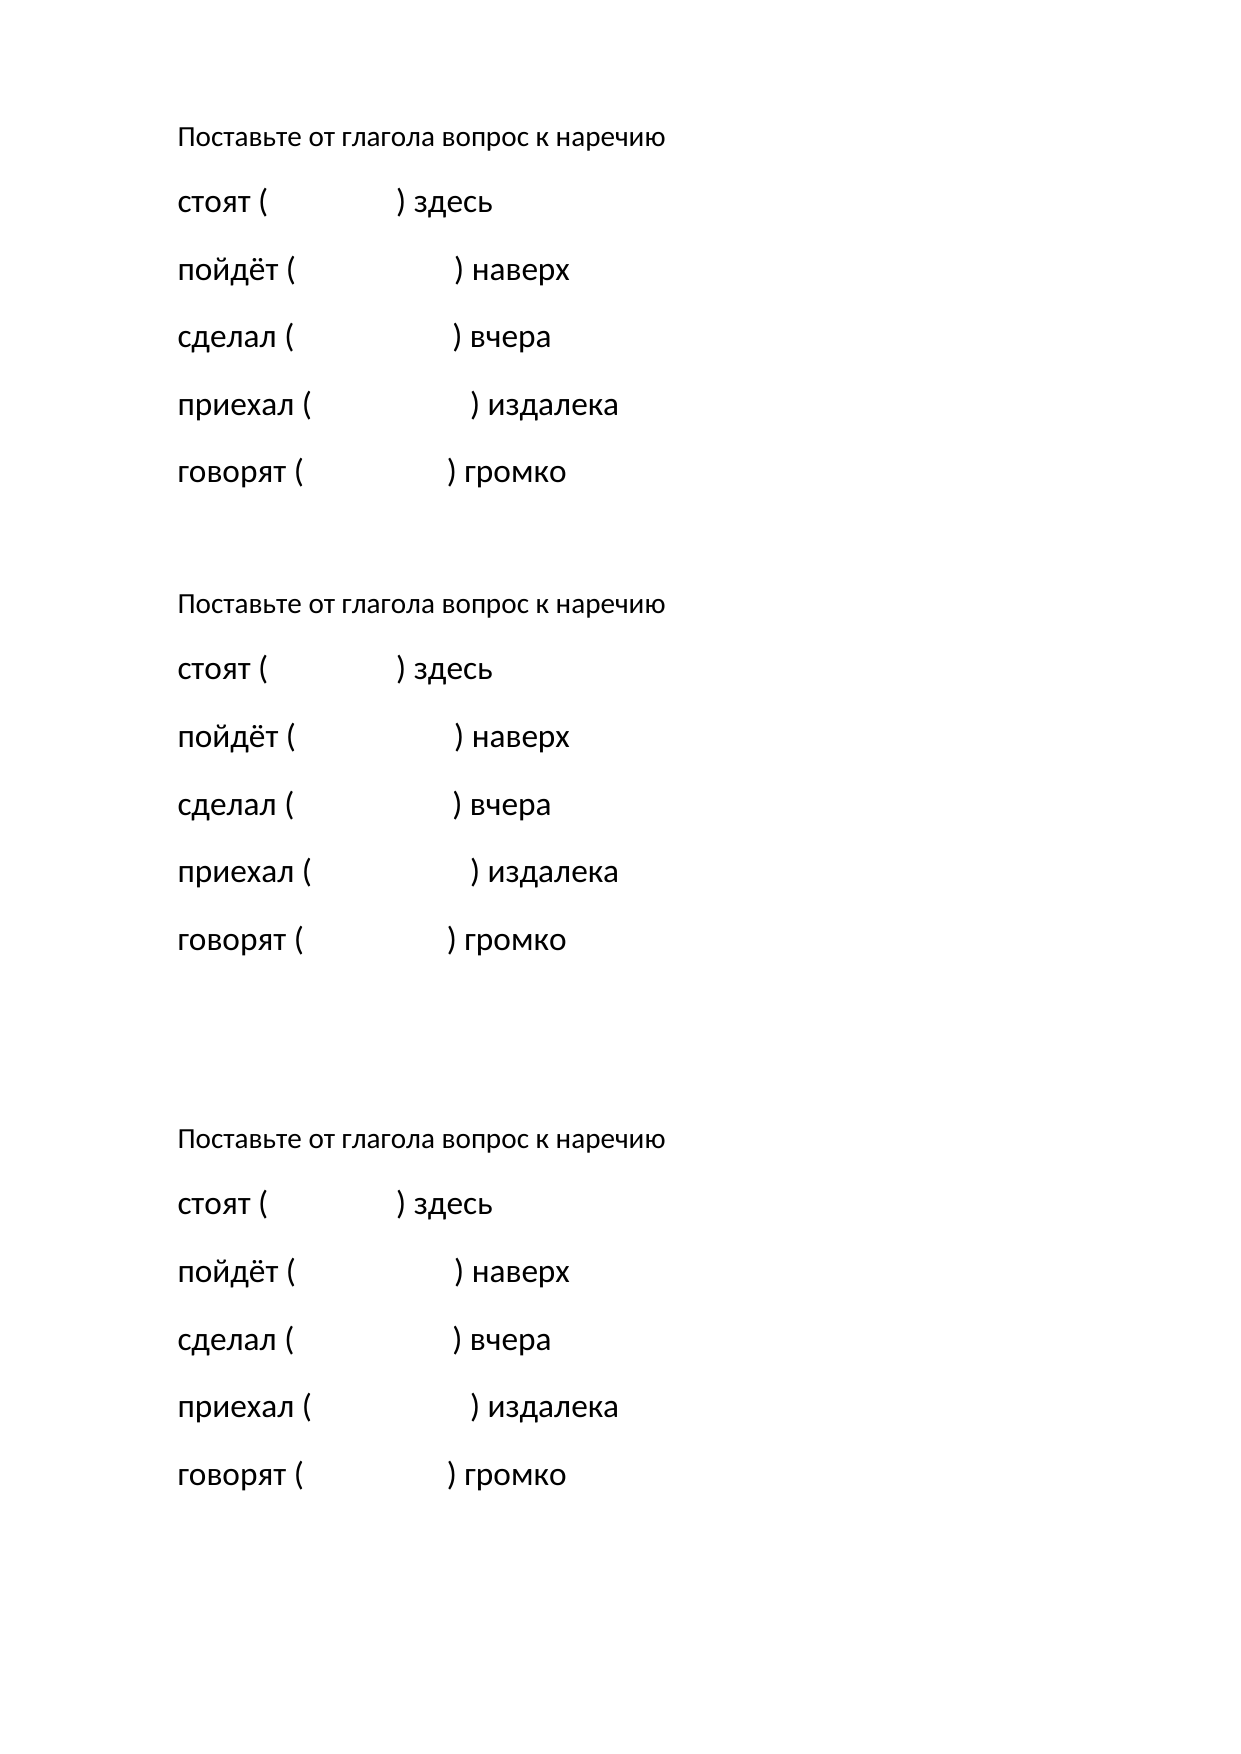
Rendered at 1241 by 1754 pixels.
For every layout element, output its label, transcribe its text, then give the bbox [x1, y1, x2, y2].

text Поставьте от глагола вопрос к наречию [177, 118, 1152, 154]
text стоят ( ) здесь [177, 1182, 1152, 1223]
text пойдёт ( ) наверх [177, 1250, 1152, 1291]
text сделал ( ) вчера [177, 315, 1152, 356]
text Поставьте от глагола вопрос к наречию [177, 1121, 1152, 1156]
text сделал ( ) вчера [177, 782, 1152, 823]
text пойдёт ( ) наверх [177, 247, 1152, 288]
text сделал ( ) вчера [177, 1317, 1152, 1358]
text стоят ( ) здесь [177, 647, 1152, 688]
text приехал ( ) издалека [177, 850, 1152, 891]
text говорят ( ) громко [177, 450, 1152, 491]
text говорят ( ) громко [177, 1453, 1152, 1493]
text Поставьте от глагола вопрос к наречию [177, 586, 1152, 621]
text пойдёт ( ) наверх [177, 715, 1152, 756]
text приехал ( ) издалека [177, 383, 1152, 423]
text приехал ( ) издалека [177, 1385, 1152, 1426]
text говорят ( ) громко [177, 918, 1152, 958]
text стоят ( ) здесь [177, 180, 1152, 221]
